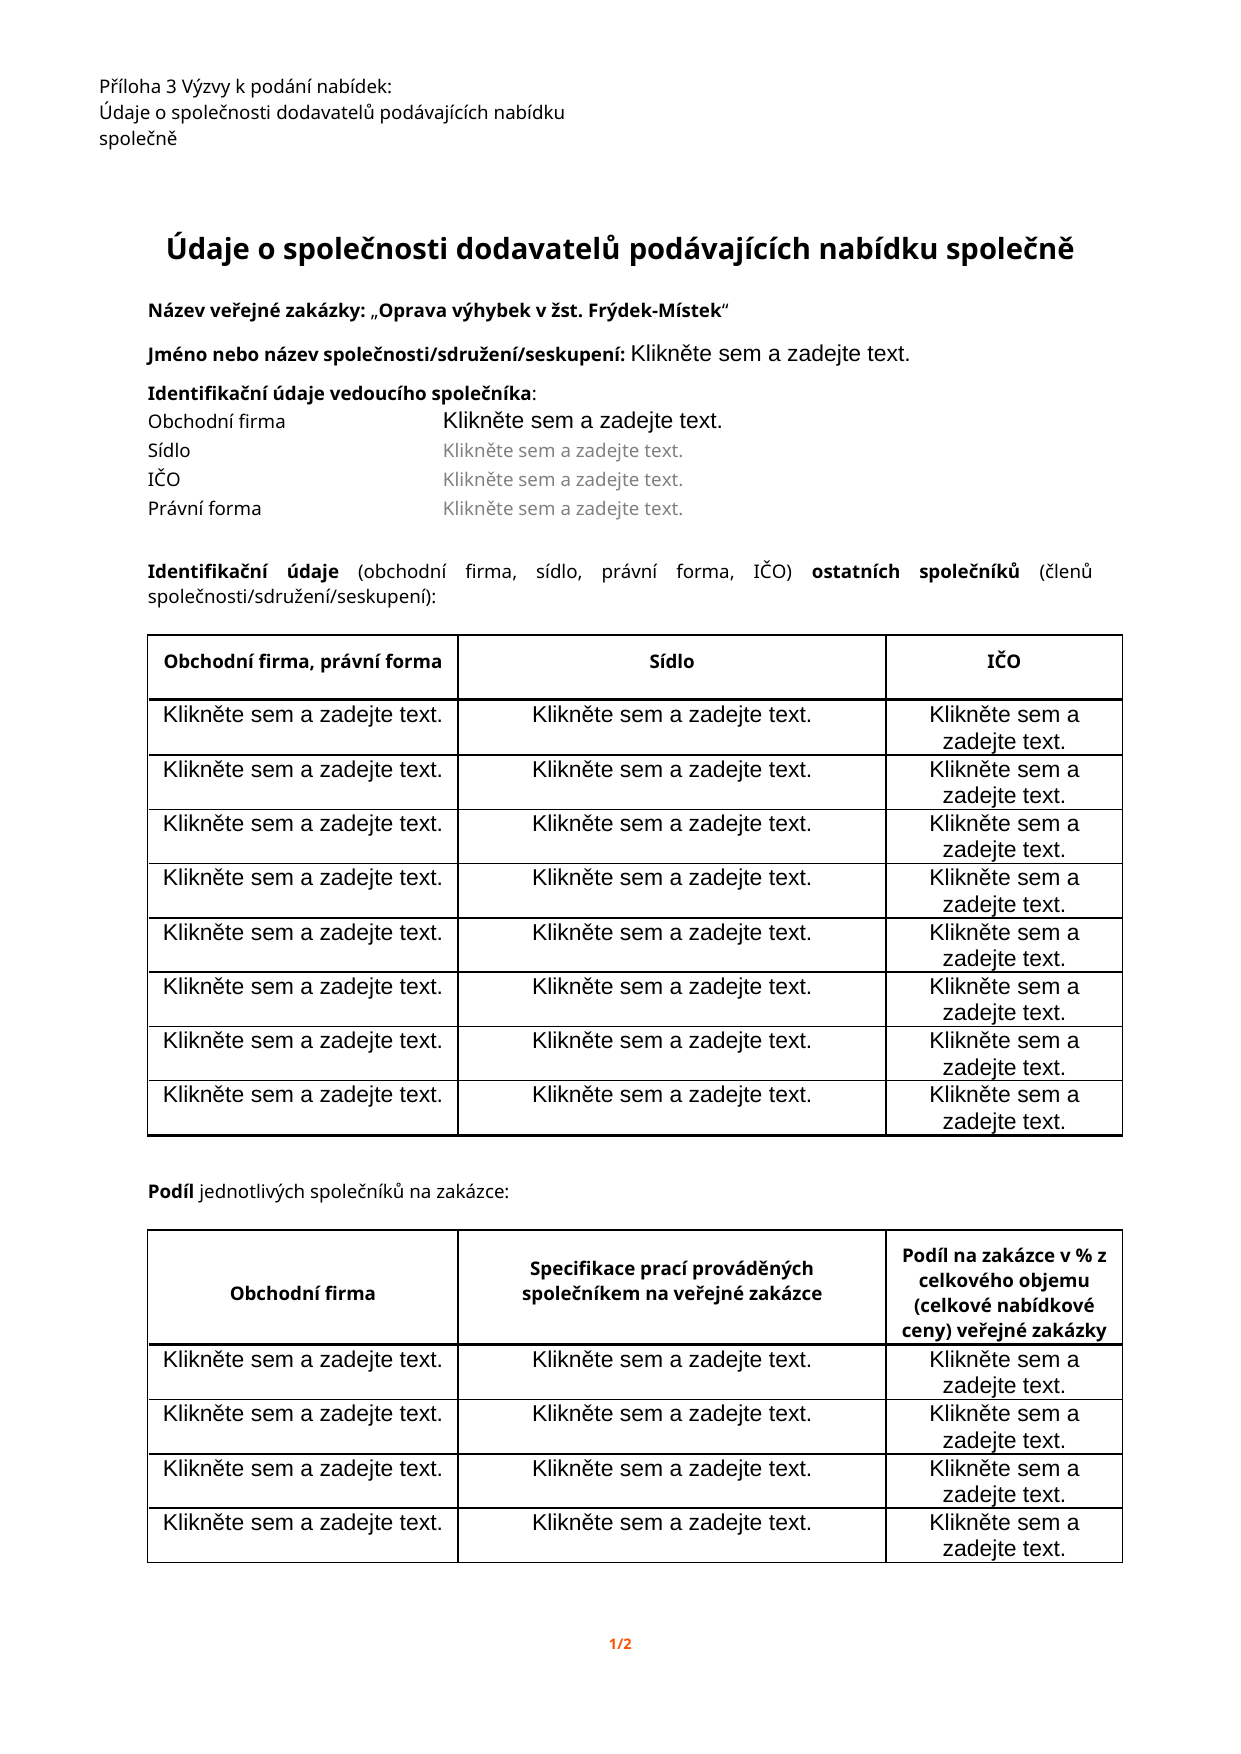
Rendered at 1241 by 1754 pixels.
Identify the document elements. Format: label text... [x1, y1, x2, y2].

text Právní forma [148, 492, 1093, 521]
table_header Obchodní firma, právní forma [148, 636, 457, 698]
text Název veřejné zakázky: „Oprava výhybek v žst. Frýdek-Místek“ [148, 293, 1093, 324]
text IČO [148, 463, 1093, 492]
table_header Obchodní firma [148, 1231, 457, 1343]
text Sídlo [148, 434, 1093, 463]
text Jméno nebo název společnosti/sdružení/seskupení: [148, 336, 1093, 367]
text Podíl jednotlivých společníků na zakázce: [148, 1179, 1093, 1229]
table_header IČO [887, 636, 1122, 698]
text Identifikační údaje (obchodní firma, sídlo, právní forma, IČO) ostatních společníků (členů společnosti/sdružení/seskupení): [148, 559, 1093, 609]
table_header Podíl na zakázce v % z celkového objemu (celkové nabídkové ceny) veřejné zakázky [887, 1231, 1122, 1343]
text Identifikační údaje vedoucího společníka: [148, 380, 1093, 405]
table_header Sídlo [459, 636, 885, 698]
table_header Specifikace prací prováděných společníkem na veřejné zakázce [459, 1231, 885, 1343]
text Obchodní firma [148, 405, 1093, 434]
title Údaje o společnosti dodavatelů podávajících nabídku společně [148, 228, 1093, 268]
